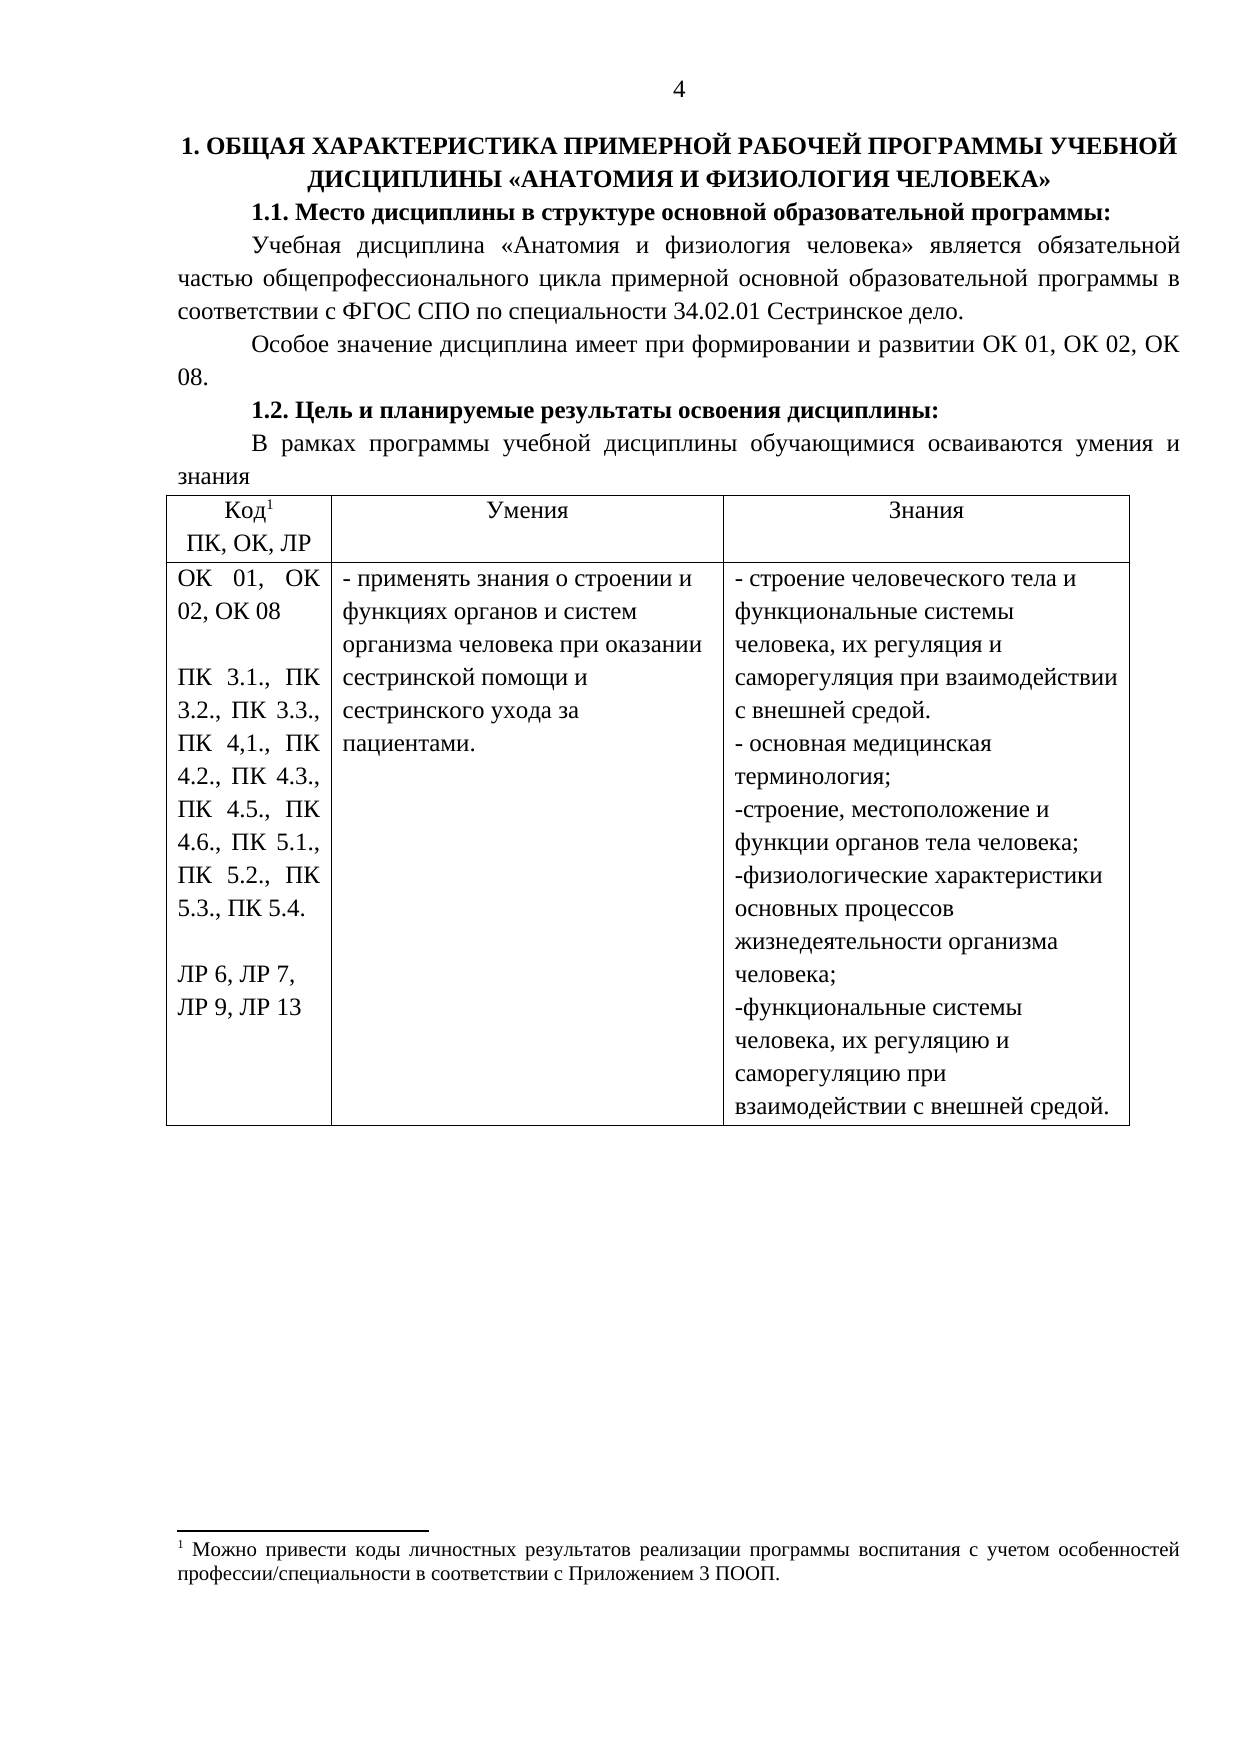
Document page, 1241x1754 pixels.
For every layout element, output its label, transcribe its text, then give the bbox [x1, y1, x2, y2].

text В рамках программы учебной дисциплины обучающимися осваиваются умения и знания [177, 428, 1181, 490]
table_header Код ПК, ОК, ЛР [167, 496, 331, 562]
text 1.2. Цель и планируемые результаты освоения дисциплины: [177, 395, 1181, 424]
table_cell - применять знания о строении и функциях органов и систем организма человека при оказании сестринской помощи и сестринского ухода за пациентами. [332, 563, 723, 1124]
table_cell - строение человеческого тела и функциональные системы человека, их регуляция и саморегуляция при взаимодействии с внешней средой. - основная медицинская терминология; -строение, местоположение и функции органов тела человека; -физиологические характеристики основных процессов жизнедеятельности организма человека; -функциональные системы человека, их регуляцию и саморегуляцию при взаимодействии с внешней средой. [724, 563, 1129, 1124]
table_header Умения [332, 496, 723, 562]
table_cell ОК 01, ОК 02, ОК 08 ПК 3.1., ПК 3.2., ПК 3.3., ПК 4,1., ПК 4.2., ПК 4.3., ПК 4.5., ПК 4.6., ПК 5.1., ПК 5.2., ПК 5.3., ПК 5.4. ЛР 6, ЛР 7, ЛР 9, ЛР 13 [167, 563, 331, 1124]
table_header Знания [724, 496, 1129, 562]
text 1.1. Место дисциплины в структуре основной образовательной программы: [177, 197, 1181, 226]
text Особое значение дисциплина имеет при формировании и развитии ОК 01, ОК 02, ОК 08. [177, 329, 1181, 391]
text Учебная дисциплина «Анатомия и физиология человека» является обязательной частью общепрофессионального цикла примерной основной образовательной программы в соответствии с ФГОС СПО по специальности 34.02.01 Сестринское дело. [177, 230, 1181, 325]
text 1. ОБЩАЯ ХАРАКТЕРИСТИКА ПРИМЕРНОЙ РАБОЧЕЙ ПРОГРАММЫ УЧЕБНОЙ ДИСЦИПЛИНЫ «АНАТОМИЯ И ФИЗИОЛОГИЯ ЧЕЛОВЕКА» [177, 131, 1181, 193]
